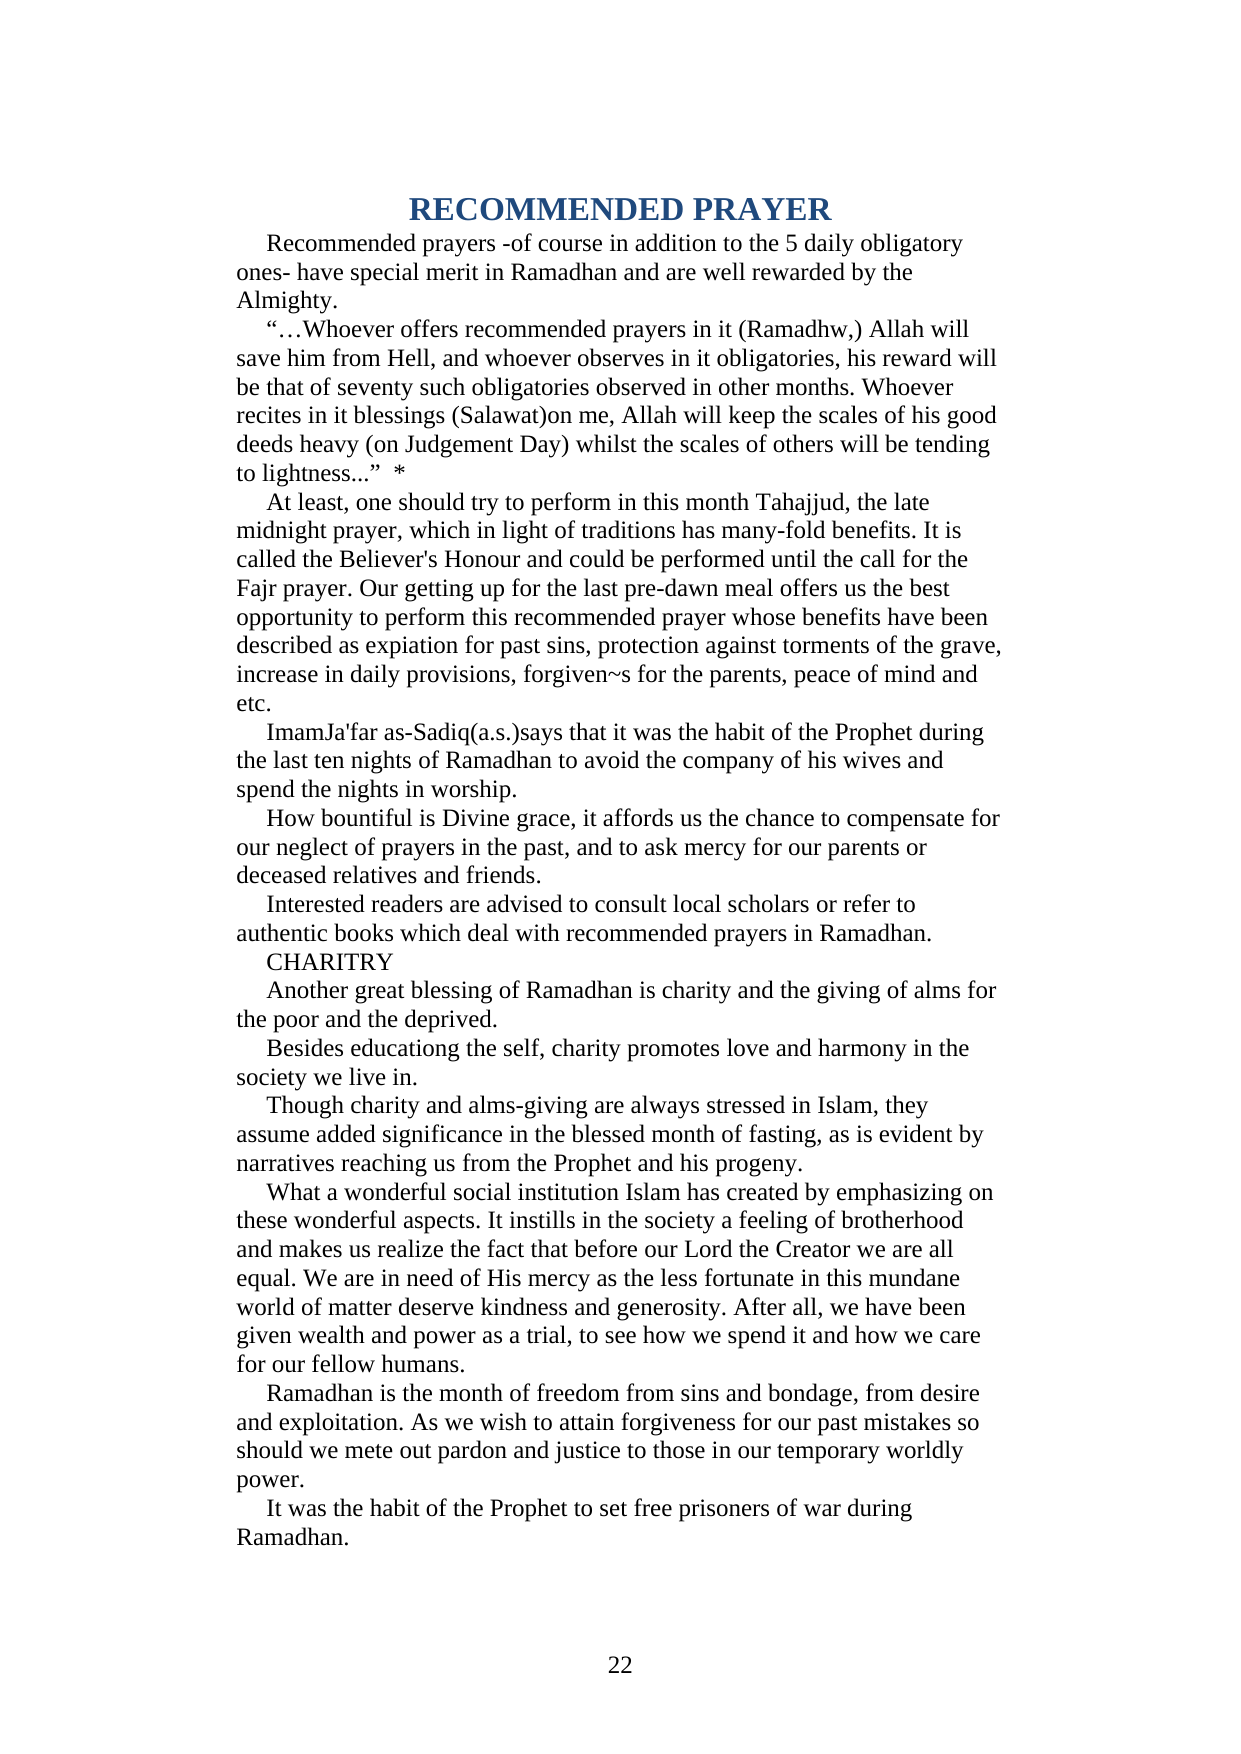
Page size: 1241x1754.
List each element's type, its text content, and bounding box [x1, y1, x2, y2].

text Recommended prayers -of course in addition to the 5 daily obligatory ones- have special merit in Ramadhan and are well rewarded by the Almighty. [236, 228, 1004, 314]
text CHARITRY [236, 947, 1004, 976]
text It was the habit of the Prophet to set free prisoners of war during Ramadhan. [236, 1493, 1004, 1551]
text At least, one should try to perform in this month Tahajjud, the late midnight prayer, which in light of traditions has many-fold benefits. It is called the Believer's Honour and could be performed until the call for the Fajr prayer. Our getting up for the last pre-dawn meal offers us the best opportunity to perform this recommended prayer whose benefits have been described as expiation for past sins, protection against torments of the grave, increase in daily provisions, forgiven~s for the parents, peace of mind and etc. [236, 487, 1004, 717]
text Another great blessing of Ramadhan is charity and the giving of alms for the poor and the deprived. [236, 976, 1004, 1033]
text How bountiful is Divine grace, it affords us the chance to compensate for our neglect of prayers in the past, and to ask mercy for our parents or deceased relatives and friends. [236, 803, 1004, 889]
text Though charity and alms-giving are always stressed in Islam, they assume added significance in the blessed month of fasting, as is evident by narratives reaching us from the Prophet and his progeny. [236, 1091, 1004, 1177]
text ImamJa'far as-Sadiq(a.s.)says that it was the habit of the Prophet during the last ten nights of Ramadhan to avoid the company of his wives and spend the nights in worship. [236, 717, 1004, 803]
text “…Whoever offers recommended prayers in it (Ramadhw,) Allah will save him from Hell, and whoever observes in it obligatories, his reward will be that of seventy such obligatories observed in other months. Whoever recites in it blessings (Salawat)on me, Allah will keep the scales of his good deeds heavy (on Judgement Day) whilst the scales of others will be tending to lightness...” * [236, 314, 1004, 487]
subtitle RECOMMENDED PRAYER [236, 190, 1004, 228]
text Besides educationg the self, charity promotes love and harmony in the society we live in. [236, 1033, 1004, 1091]
text What a wonderful social institution Islam has created by emphasizing on these wonderful aspects. It instills in the society a feeling of brotherhood and makes us realize the fact that before our Lord the Creator we are all equal. We are in need of His mercy as the less fortunate in this mundane world of matter deserve kindness and generosity. After all, we have been given wealth and power as a trial, to see how we spend it and how we care for our fellow humans. [236, 1177, 1004, 1378]
text Ramadhan is the month of freedom from sins and bondage, from desire and exploitation. As we wish to attain forgiveness for our past mistakes so should we mete out pardon and justice to those in our temporary worldly power. [236, 1378, 1004, 1493]
text Interested readers are advised to consult local scholars or refer to authentic books which deal with recommended prayers in Ramadhan. [236, 889, 1004, 947]
